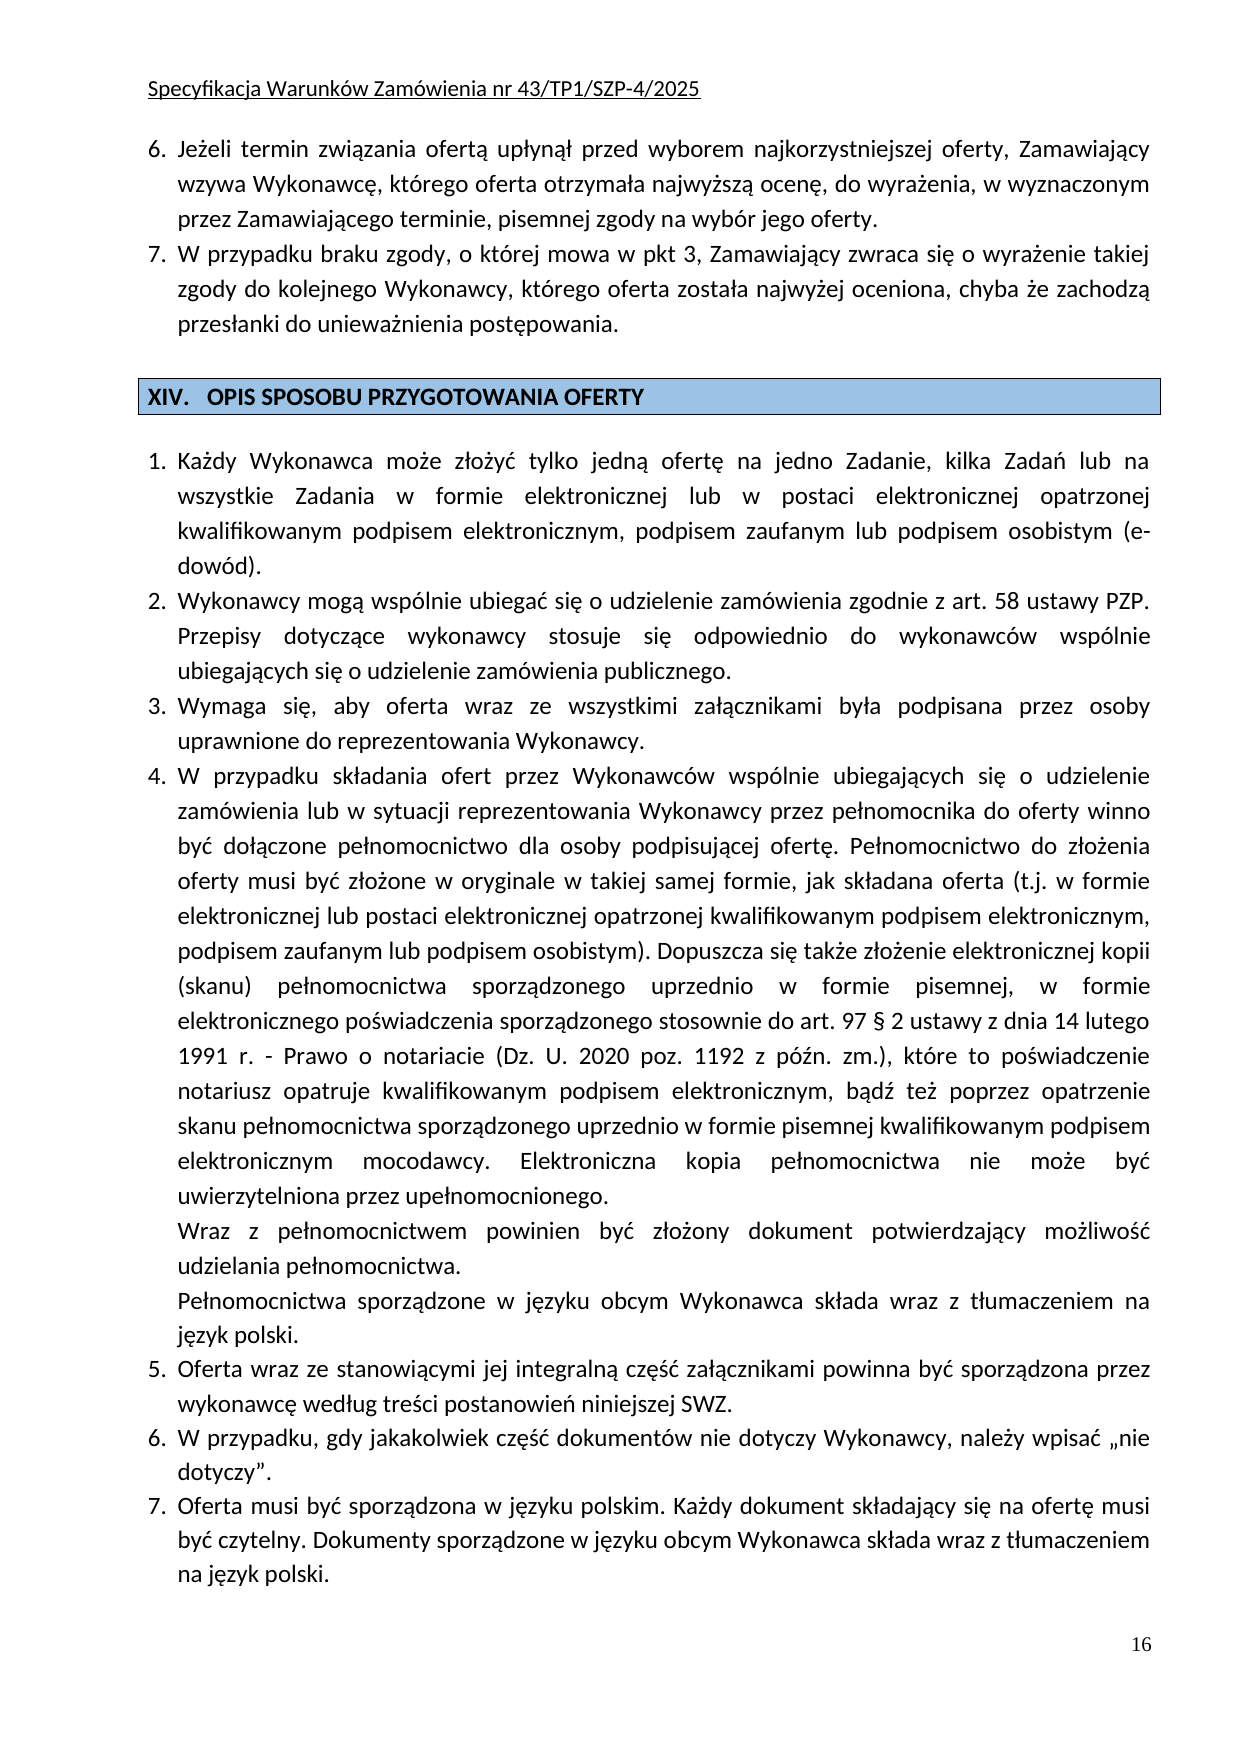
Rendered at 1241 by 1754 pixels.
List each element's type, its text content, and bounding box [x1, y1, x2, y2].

list W przypadku, gdy jakakolwiek część dokumentów nie dotyczy Wykonawcy, należy wpisać „nie dotyczy”. [148, 1422, 1152, 1487]
list Oferta musi być sporządzona w języku polskim. Każdy dokument składający się na ofertę musi być czytelny. Dokumenty sporządzone w języku obcym Wykonawca składa wraz z tłumaczeniem na język polski. [148, 1490, 1152, 1589]
list Jeżeli termin związania ofertą upłynął przed wyborem najkorzystniejszej oferty, Zamawiający wzywa Wykonawcę, którego oferta otrzymała najwyższą ocenę, do wyrażenia, w wyznaczonym przez Zamawiającego terminie, pisemnej zgody na wybór jego oferty. [148, 133, 1152, 233]
list Wykonawcy mogą wspólnie ubiegać się o udzielenie zamówienia zgodnie z art. 58 ustawy PZP. Przepisy dotyczące wykonawcy stosuje się odpowiednio do wykonawców wspólnie ubiegających się o udzielenie zamówienia publicznego. [148, 585, 1152, 686]
subtitle OPIS SPOSOBU PRZYGOTOWANIA OFERTY [139, 379, 1160, 414]
list Wraz z pełnomocnictwem powinien być złożony dokument potwierdzający możliwość udzielania pełnomocnictwa. [177, 1215, 1152, 1281]
list Każdy Wykonawca może złożyć tylko jedną ofertę na jedno Zadanie, kilka Zadań lub na wszystkie Zadania w formie elektronicznej lub w postaci elektronicznej opatrzonej kwalifikowanym podpisem elektronicznym, podpisem zaufanym lub podpisem osobistym (e-dowód). [148, 445, 1152, 581]
list W przypadku składania ofert przez Wykonawców wspólnie ubiegających się o udzielenie zamówienia lub w sytuacji reprezentowania Wykonawcy przez pełnomocnika do oferty winno być dołączone pełnomocnictwo dla osoby podpisującej ofertę. Pełnomocnictwo do złożenia oferty musi być złożone w oryginale w takiej samej formie, jak składana oferta (t.j. w formie elektronicznej lub postaci elektronicznej opatrzonej kwalifikowanym podpisem elektronicznym, podpisem zaufanym lub podpisem osobistym). Dopuszcza się także złożenie elektronicznej kopii (skanu) pełnomocnictwa sporządzonego uprzednio w formie pisemnej, w formie elektronicznego poświadczenia sporządzonego stosownie do art. 97 § 2 ustawy z dnia 14 lutego 1991 r. - Prawo o notariacie (Dz. U. 2020 poz. 1192 z późn. zm.), które to poświadczenie notariusz opatruje kwalifikowanym podpisem elektronicznym, bądź też poprzez opatrzenie skanu pełnomocnictwa sporządzonego uprzednio w formie pisemnej kwalifikowanym podpisem elektronicznym mocodawcy. Elektroniczna kopia pełnomocnictwa nie może być uwierzytelniona przez upełnomocnionego. [148, 760, 1152, 1211]
list Oferta wraz ze stanowiącymi jej integralną część załącznikami powinna być sporządzona przez wykonawcę według treści postanowień niniejszej SWZ. [148, 1353, 1152, 1418]
list W przypadku braku zgody, o której mowa w pkt 3, Zamawiający zwraca się o wyrażenie takiej zgody do kolejnego Wykonawcy, którego oferta została najwyżej oceniona, chyba że zachodzą przesłanki do unieważnienia postępowania. [148, 238, 1152, 338]
list Wymaga się, aby oferta wraz ze wszystkimi załącznikami była podpisana przez osoby uprawnione do reprezentowania Wykonawcy. [148, 690, 1152, 756]
list Pełnomocnictwa sporządzone w języku obcym Wykonawca składa wraz z tłumaczeniem na język polski. [177, 1285, 1152, 1350]
